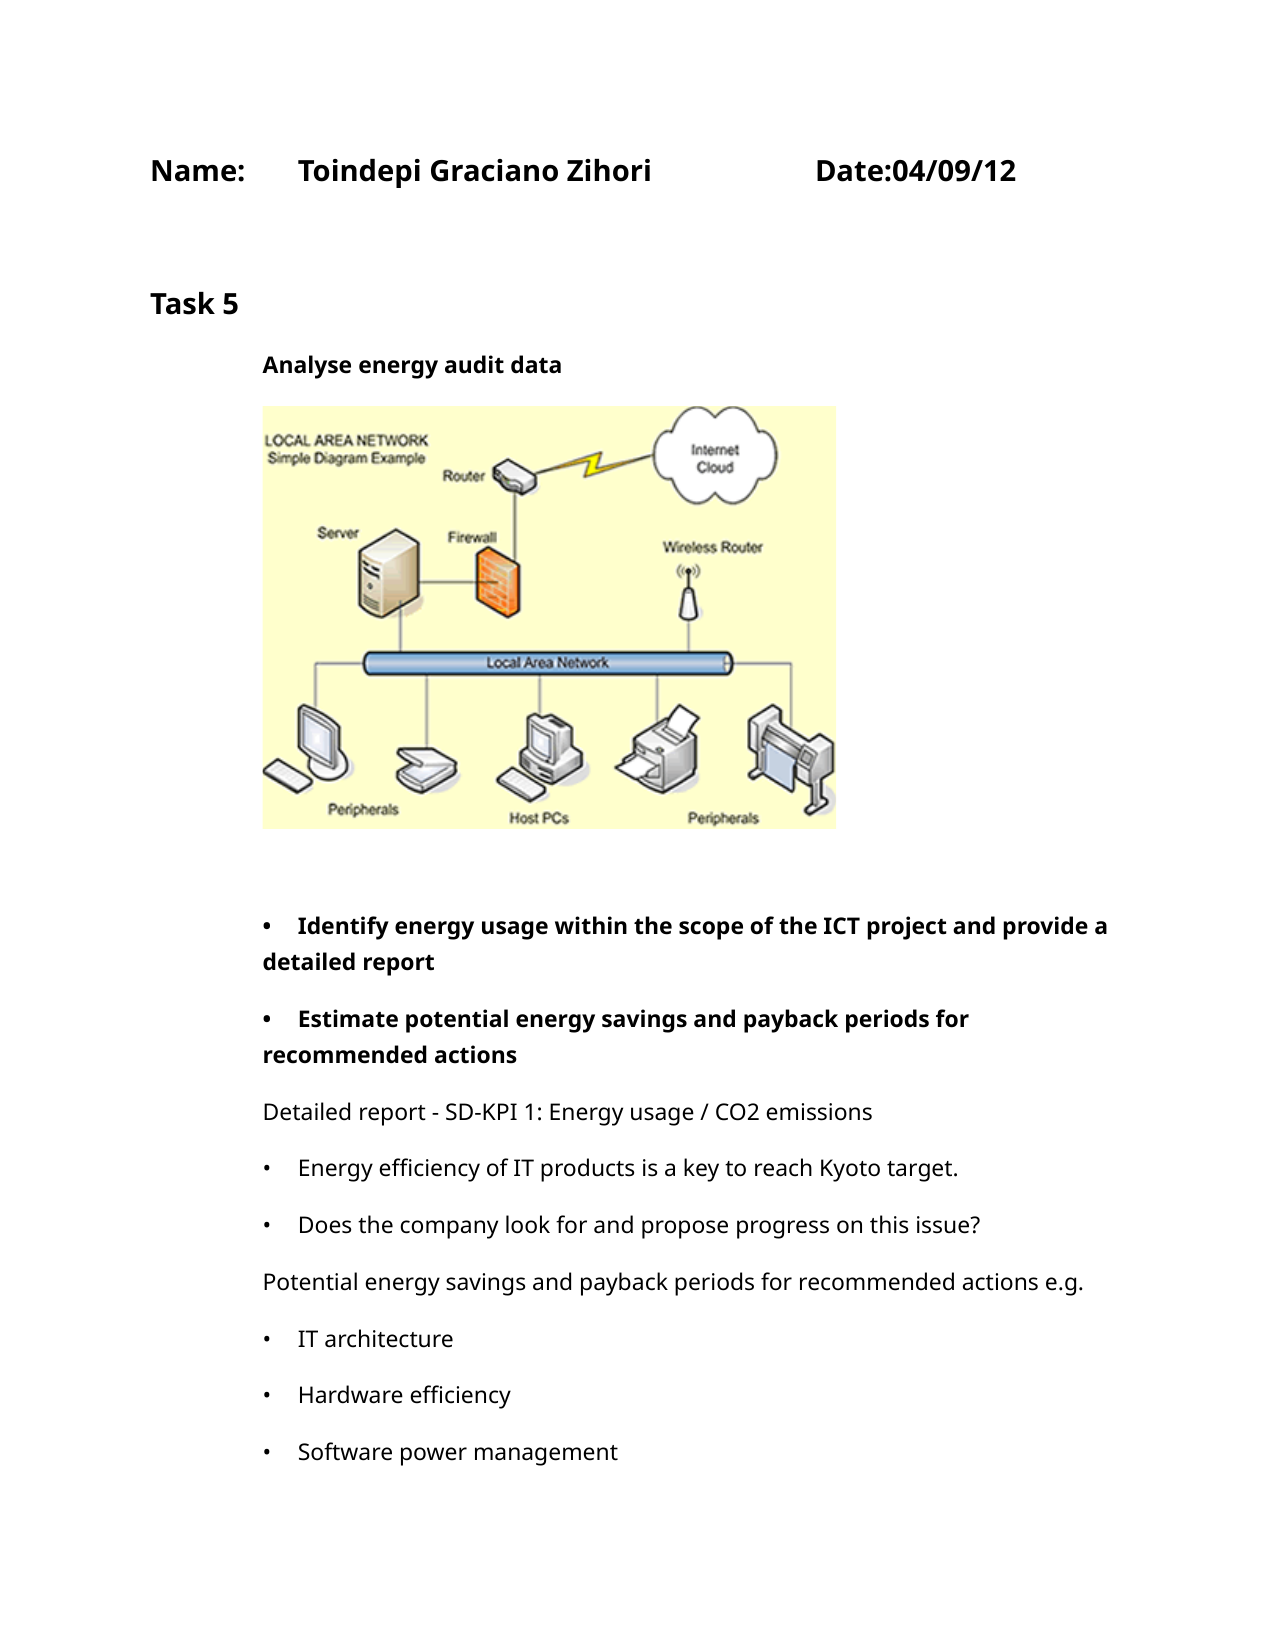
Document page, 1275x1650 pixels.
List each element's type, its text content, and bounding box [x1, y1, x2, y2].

list Detailed report - SD-KPI 1: Energy usage / CO2 emissions [262, 1096, 1125, 1127]
list • Estimate potential energy savings and payback periods for recommended actions [262, 1003, 1125, 1070]
list • Hardware efficiency [262, 1379, 1125, 1411]
list Analyse energy audit data [262, 349, 1125, 381]
list • Energy efficiency of IT products is a key to reach Kyoto target. [262, 1152, 1125, 1184]
list • Software power management [262, 1436, 1125, 1467]
list • IT architecture [262, 1323, 1125, 1354]
text Name: Toindepi Graciano Zihori Date:04/09/12 [150, 150, 1125, 190]
list • Identify energy usage within the scope of the ICT project and provide a detailed report [262, 910, 1125, 977]
list Task 5 [150, 283, 1125, 323]
list Potential energy savings and payback periods for recommended actions e.g. [262, 1266, 1125, 1297]
picture [262, 406, 837, 829]
list • Does the company look for and propose progress on this issue? [262, 1209, 1125, 1240]
